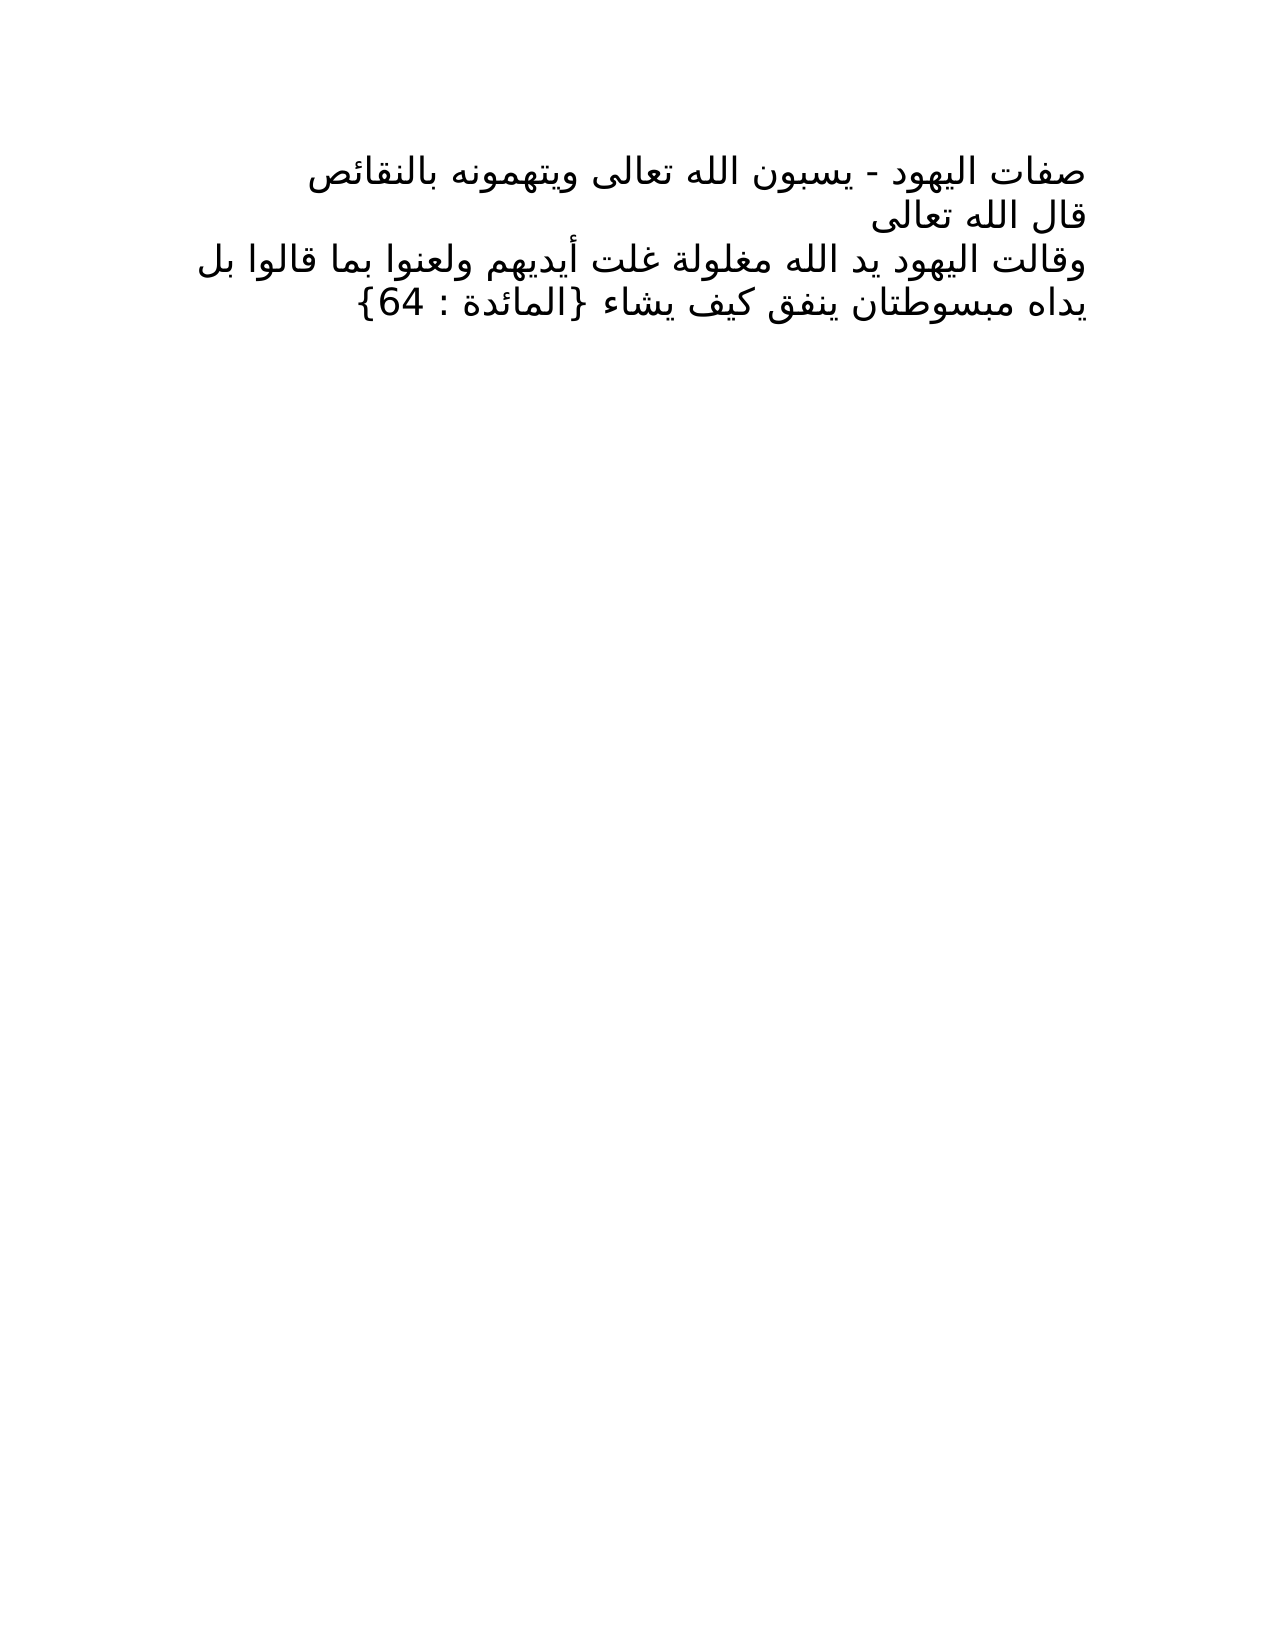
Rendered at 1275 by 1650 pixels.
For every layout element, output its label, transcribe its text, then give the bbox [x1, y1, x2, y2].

text قال الله تعالى [187, 194, 1087, 237]
text وقالت اليهود يد الله مغلولة غلت أيديهم ولعنوا بما قالوا بل يداه مبسوطتان ينفق كيف يشاء {المائدة : 64} [187, 237, 1087, 324]
text صفات اليهود - يسبون الله تعالى ويتهمونه بالنقائص [187, 150, 1087, 194]
